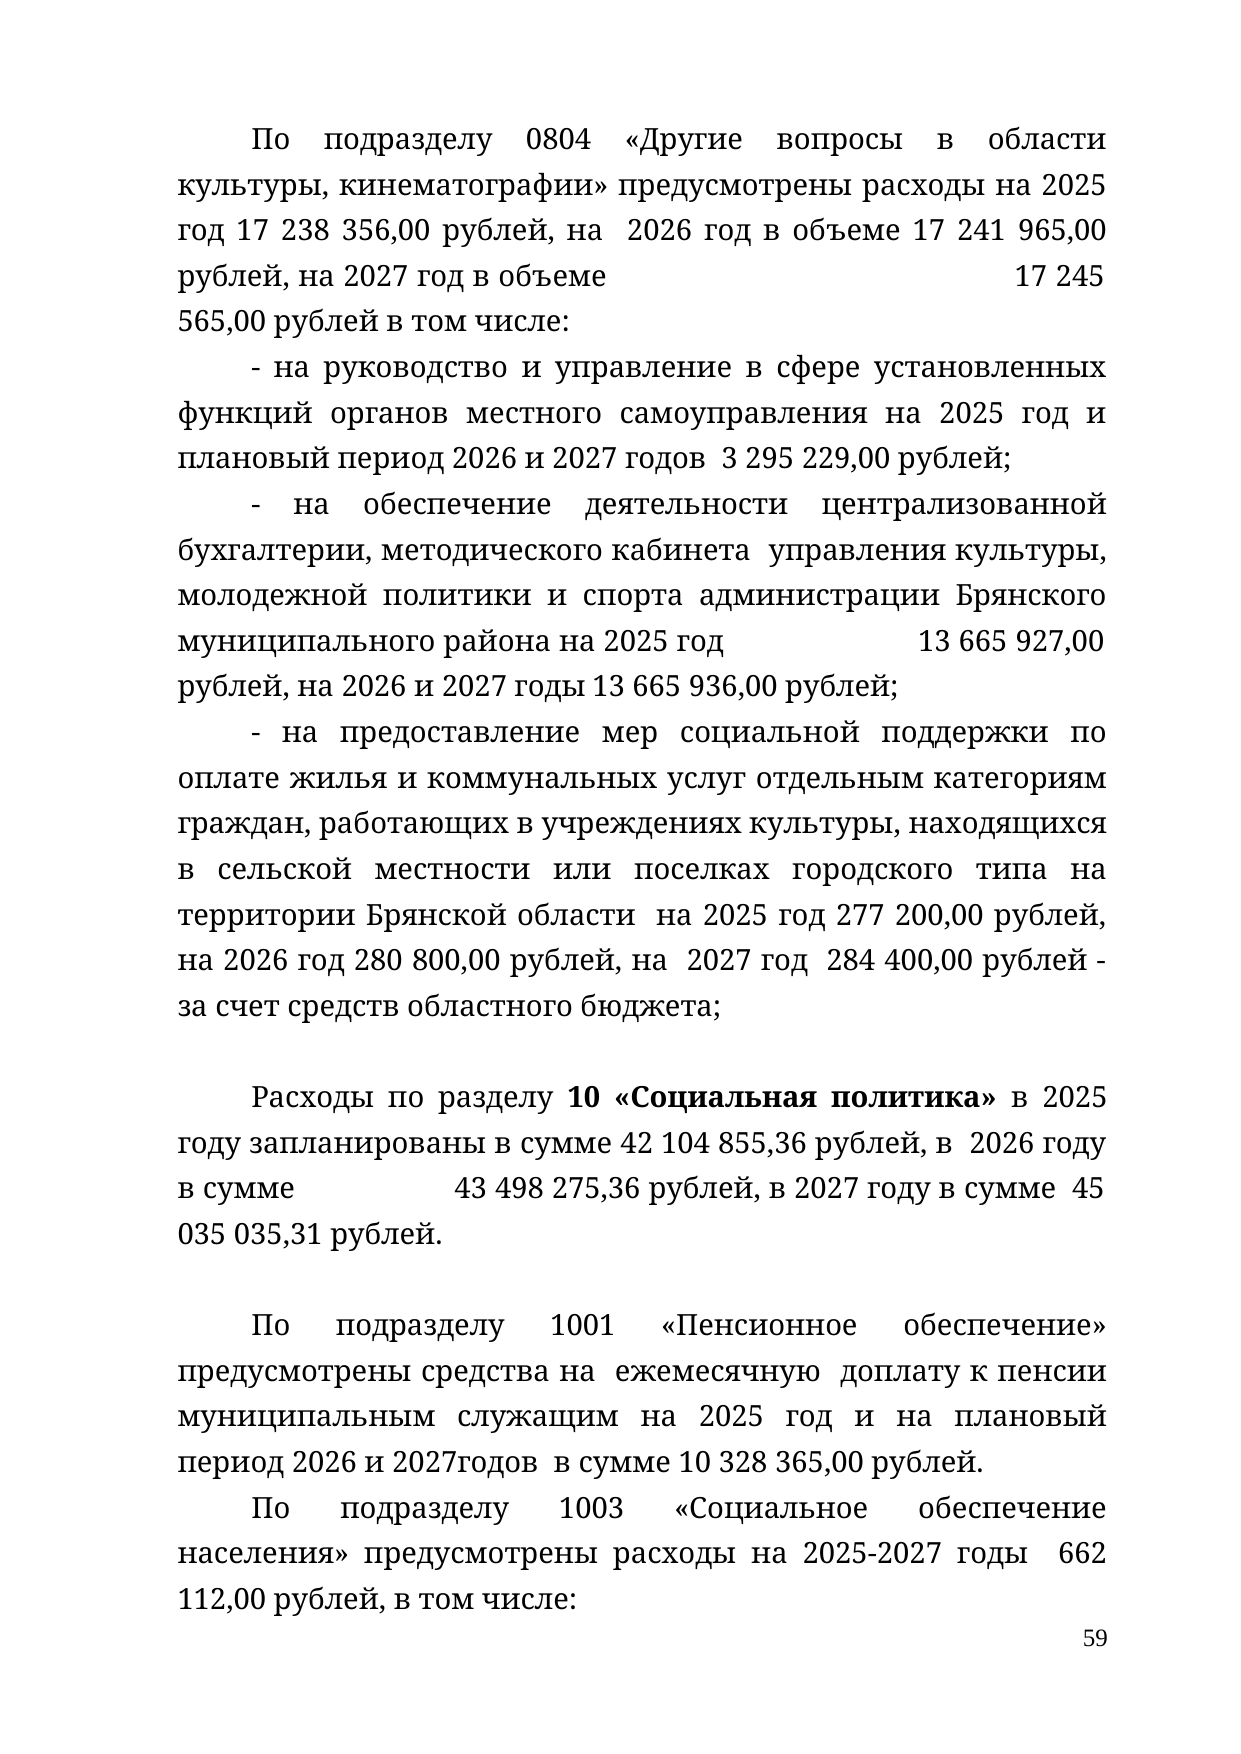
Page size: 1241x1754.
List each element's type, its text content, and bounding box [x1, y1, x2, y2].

text По подразделу 1001 «Пенсионное обеспечение» предусмотрены средства на ежемесячную доплату к пенсии муниципальным служащим на 2025 год и на плановый период 2026 и 2027годов в сумме 10 328 365,00 рублей. [177, 1304, 1107, 1481]
text - на руководство и управление в сфере установленных функций органов местного самоуправления на 2025 год и плановый период 2026 и 2027 годов 3 295 229,00 рублей; [177, 346, 1107, 477]
text - на обеспечение деятельности централизованной бухгалтерии, методического кабинета управления культуры, молодежной политики и спорта администрации Брянского муниципального района на 2025 год 13 665 927,00 рублей, на 2026 и 2027 годы 13 665 936,00 рублей; [177, 483, 1107, 705]
text Расходы по разделу 10 «Социальная политика» в 2025 году запланированы в сумме 42 104 855,36 рублей, в 2026 году в сумме 43 498 275,36 рублей, в 2027 году в сумме 45 035 035,31 рублей. [177, 1076, 1107, 1253]
text - на предоставление мер социальной поддержки по оплате жилья и коммунальных услуг отдельным категориям граждан, работающих в учреждениях культуры, находящихся в сельской местности или поселках городского типа на территории Брянской области на 2025 год 277 200,00 рублей, на 2026 год 280 800,00 рублей, на 2027 год 284 400,00 рублей - за счет средств областного бюджета; [177, 711, 1107, 1025]
text По подразделу 1003 «Социальное обеспечение населения» предусмотрены расходы на 2025-2027 годы 662 112,00 рублей, в том числе: [177, 1487, 1107, 1618]
text По подразделу 0804 «Другие вопросы в области культуры, кинематографии» предусмотрены расходы на 2025 год 17 238 356,00 рублей, на 2026 год в объеме 17 241 965,00 рублей, на 2027 год в объеме 17 245 565,00 рублей в том числе: [177, 118, 1107, 340]
